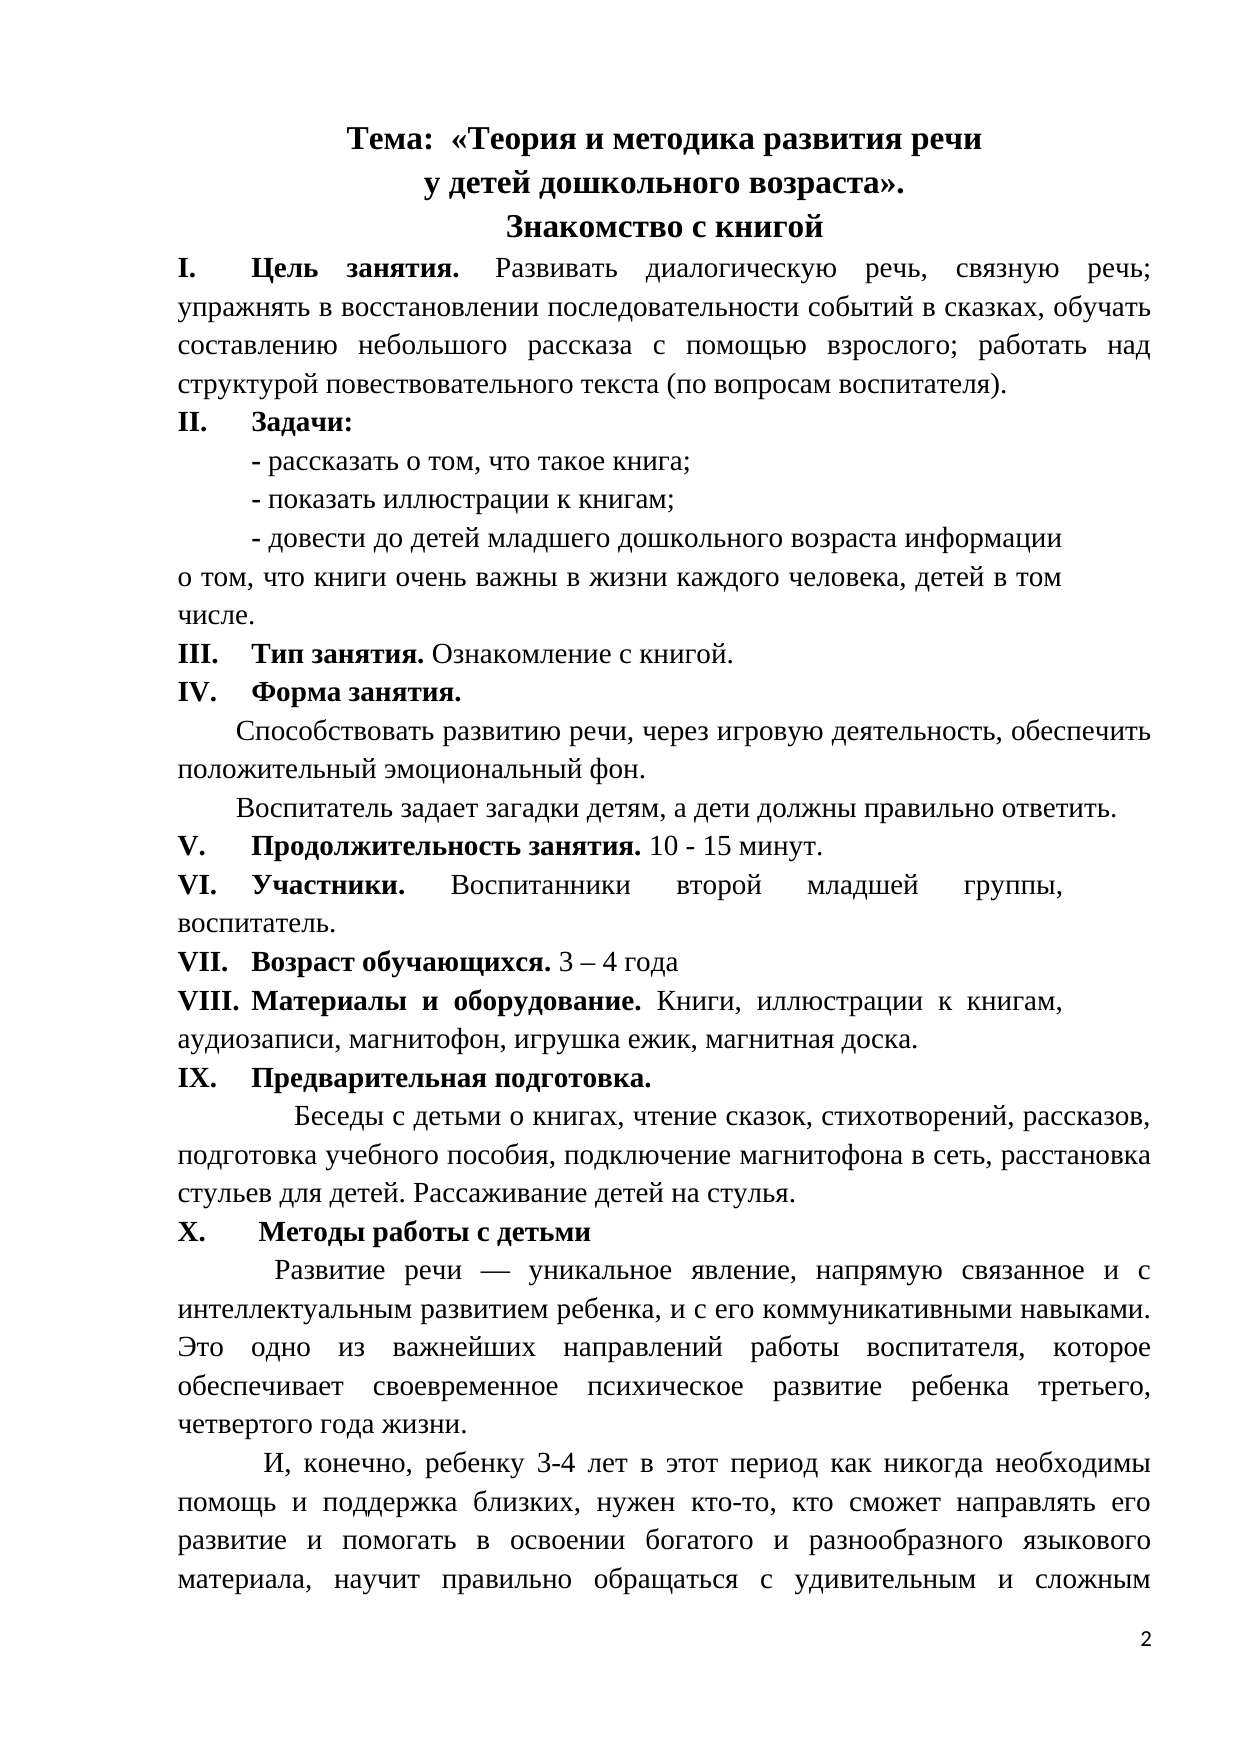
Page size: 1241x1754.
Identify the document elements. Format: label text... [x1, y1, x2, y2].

list - рассказать о том, что такое книга; [177, 443, 1063, 477]
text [177, 1445, 1152, 1594]
list - довести до детей младшего дошкольного возраста информации о том, что книги очень важны в жизни каждого человека, детей в том числе. [177, 520, 1063, 631]
text Способствовать развитию речи, через игровую деятельность, обеспечить положительный эмоциональный фон. [177, 713, 1152, 785]
list Возраст обучающихся. 3 – 4 года [177, 944, 1063, 978]
text Тема: «Теория и методика развития речи [177, 118, 1152, 156]
list Задачи: [177, 404, 1063, 438]
list Форма занятия. [177, 674, 1063, 708]
list Тип занятия. Ознакомление с книгой. [177, 636, 1063, 669]
text Беседы с детьми о книгах, чтение сказок, стихотворений, рассказов, подготовка учебного пособия, подключение магнитофона в сеть, расстановка стульев для детей. Рассаживание детей на стулья. [177, 1098, 1152, 1209]
text у детей дошкольного возраста». [177, 162, 1152, 201]
text Воспитатель задает загадки детям, а дети должны правильно ответить. [177, 790, 1152, 823]
list Участники. Воспитанники второй младшей группы, воспитатель. [177, 867, 1063, 939]
list - показать иллюстрации к книгам; [177, 482, 1063, 515]
text Развитие речи — уникальное явление, напрямую связанное и с интеллектуальным развитием ребенка, и с его коммуникативными навыками. Это одно из важнейших направлений работы воспитателя, которое обеспечивает своевременное психическое развитие ребенка третьего, четвертого года жизни. [177, 1252, 1152, 1440]
list Цель занятия. Развивать диалогическую речь, связную речь; упражнять в восстановлении последовательности событий в сказках, обучать составлению небольшого рассказа с помощью взрослого; работать над структурой повествовательного текста (по вопросам воспитателя). [177, 250, 1152, 399]
text Знакомство с книгой [177, 206, 1152, 244]
list Материалы и оборудование. Книги, иллюстрации к книгам, аудиозаписи, магнитофон, игрушка ежик, магнитная доска. [177, 983, 1063, 1055]
list Методы работы с детьми [177, 1214, 1152, 1247]
list Предварительная подготовка. [177, 1060, 1063, 1093]
list Продолжительность занятия. 10 - 15 минут. [177, 828, 1063, 862]
